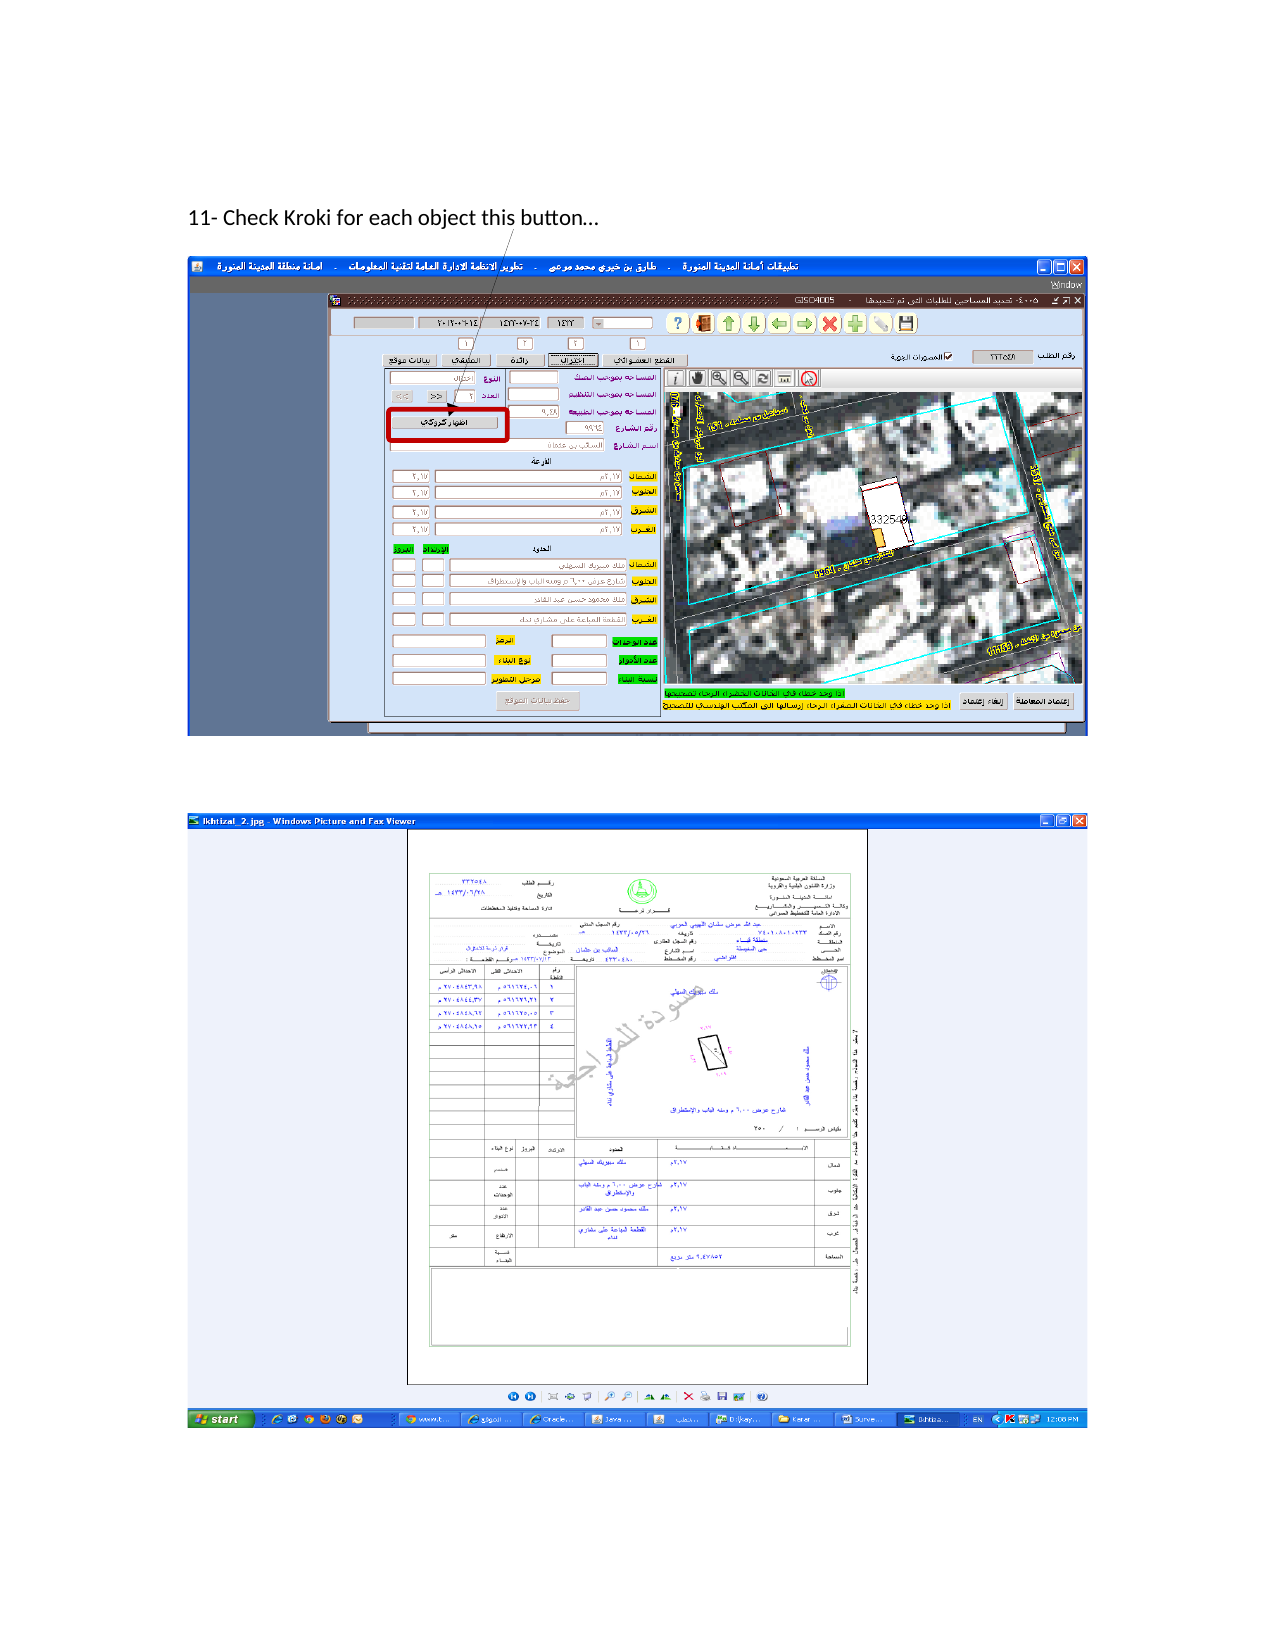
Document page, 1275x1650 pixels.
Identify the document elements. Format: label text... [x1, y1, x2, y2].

picture [391, 412, 504, 438]
text 11- Check Kroki for each object this button… [187, 203, 1087, 231]
picture [187, 256, 1088, 736]
picture [187, 813, 1088, 1428]
